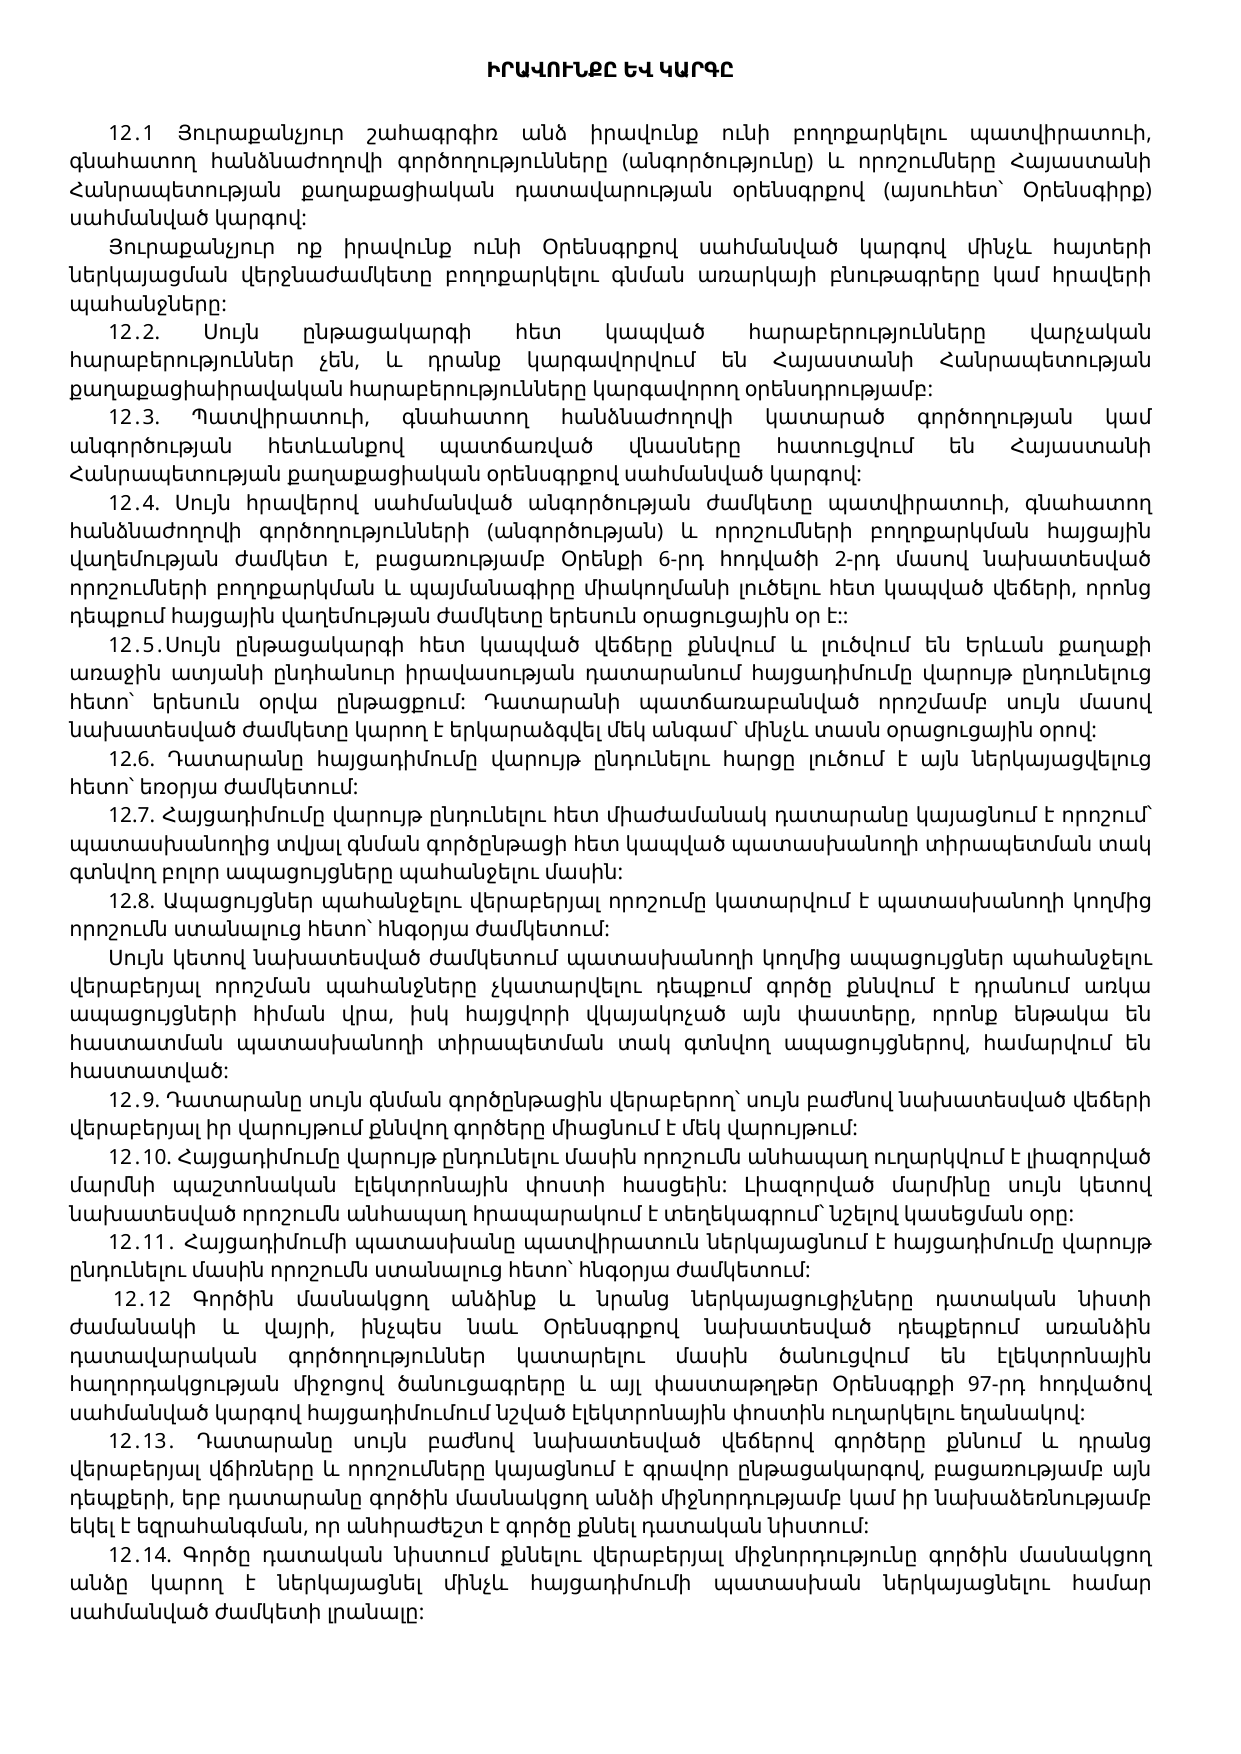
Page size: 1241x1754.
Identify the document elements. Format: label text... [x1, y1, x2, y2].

text 12.6. Դատարանը հայցադիմումը վարույթ ընդունելու հարցը լուծում է այն ներկայացվելուց հետո՝ եռօրյա ժամկետում: [69, 744, 1152, 801]
text ԻՐԱՎՈՒՆՔԸ ԵՎ ԿԱՐԳԸ [69, 56, 1152, 84]
text Յուրաքանչյուր ոք իրավունք ունի Օրենսգրքով սահմանված կարգով մինչև հայտերի ներկայացման վերջնաժամկետը բողոքարկելու գնման առարկայի բնութագրերը կամ հրավերի պահանջները: [69, 232, 1152, 317]
text 12․11․ Հայցադիմումի պատասխանը պատվիրատուն ներկայացնում է հայցադիմումը վարույթ ընդունելու մասին որոշումն ստանալուց հետո՝ հնգօրյա ժամկետում: [69, 1227, 1152, 1284]
text 12.7. Հայցադիմումը վարույթ ընդունելու հետ միաժամանակ դատարանը կայացնում է որոշում՝ պատասխանողից տվյալ գնման գործընթացի հետ կապված պատասխանողի տիրապետման տակ գտնվող բոլոր ապացույցները պահանջելու մասին: [69, 801, 1152, 886]
text 12․9. Դատարանը սույն գնման գործընթացին վերաբերող՝ սույն բաժնով նախատեսված վեճերի վերաբերյալ իր վարույթում քննվող գործերը միացնում է մեկ վարույթում: [69, 1085, 1152, 1142]
text Սույն կետով նախատեսված ժամկետում պատասխանողի կողմից ապացույցներ պահանջելու վերաբերյալ որոշման պահանջները չկատարվելու դեպքում գործը քննվում է դրանում առկա ապացույցների հիման վրա, իսկ հայցվորի վկայակոչած այն փաստերը, որոնք ենթակա են հաստատման պատասխանողի տիրապետման տակ գտնվող ապացույցներով, համարվում են հաստատված: [69, 943, 1152, 1085]
text 12․10. Հայցադիմումը վարույթ ընդունելու մասին որոշումն անհապաղ ուղարկվում է լիազորված մարմնի պաշտոնական էլեկտրոնային փոստի հասցեին: Լիազորված մարմինը սույն կետով նախատեսված որոշումն անհապաղ հրապարակում է տեղեկագրում՝ նշելով կասեցման օրը: [69, 1142, 1152, 1227]
text 12․4. Սույն հրավերով սահմանված անգործության ժամկետը պատվիրատուի, գնահատող հանձնաժողովի գործողությունների (անգործության) և որոշումների բողոքարկման հայցային վաղեմության ժամկետ է, բացառությամբ Օրենքի 6-րդ հոդվածի 2-րդ մասով նախատեսված որոշումների բողոքարկման և պայմանագիրը միակողմանի լուծելու հետ կապված վեճերի, որոնց դեպքում հայցային վաղեմության ժամկետը երեսուն օրացուցային օր է:: [69, 488, 1152, 630]
text 12․5․Սույն ընթացակարգի հետ կապված վեճերը քննվում և լուծվում են Երևան քաղաքի առաջին ատյանի ընդհանուր իրավասության դատարանում հայցադիմումը վարույթ ընդունելուց հետո՝ երեսուն օրվա ընթացքում: Դատարանի պատճառաբանված որոշմամբ սույն մասով նախատեսված ժամկետը կարող է երկարաձգվել մեկ անգամ` մինչև տասն օրացուցային օրով: [69, 630, 1152, 744]
text 12․2. Սույն ընթացակարգի հետ կապված հարաբերությունները վարչական հարաբերություններ չեն, և դրանք կարգավորվում են Հայաստանի Հանրապետության քաղաքացիաիրավական հարաբերությունները կարգավորող օրենսդրությամբ: [69, 317, 1152, 402]
text 12.8. Ապացույցներ պահանջելու վերաբերյալ որոշումը կատարվում է պատասխանողի կողմից որոշումն ստանալուց հետո՝ հնգօրյա ժամկետում: [69, 886, 1152, 943]
text 12․1 Յուրաքանչյուր շահագրգիռ անձ իրավունք ունի բողոքարկելու պատվիրատուի, գնահատող հանձնաժողովի գործողությունները (անգործությունը) և որոշումները Հայաստանի Հանրապետության քաղաքացիական դատավարության օրենսգրքով (այսուհետ՝ Օրենսգիրք) սահմանված կարգով: [69, 118, 1152, 232]
text 12․13․ Դատարանը սույն բաժնով նախատեսված վեճերով գործերը քննում և դրանց վերաբերյալ վճիռները և որոշումները կայացնում է գրավոր ընթացակարգով, բացառությամբ այն դեպքերի, երբ դատարանը գործին մասնակցող անձի միջնորդությամբ կամ իր նախաձեռնությամբ եկել է եզրահանգման, որ անհրաժեշտ է գործը քննել դատական նիստում: [69, 1426, 1152, 1540]
text 12․3. Պատվիրատուի, գնահատող հանձնաժողովի կատարած գործողության կամ անգործության հետևանքով պատճառված վնասները հատուցվում են Հայաստանի Հանրապետության քաղաքացիական օրենսգրքով սահմանված կարգով: [69, 402, 1152, 488]
text 12․14. Գործը դատական նիստում քննելու վերաբերյալ միջնորդությունը գործին մասնակցող անձը կարող է ներկայացնել մինչև հայցադիմումի պատասխան ներկայացնելու համար սահմանված ժամկետի լրանալը: [69, 1540, 1152, 1625]
text 12․12 Գործին մասնակցող անձինք և նրանց ներկայացուցիչները դատական նիստի ժամանակի և վայրի, ինչպես նաև Օրենսգրքով նախատեսված դեպքերում առանձին դատավարական գործողություններ կատարելու մասին ծանուցվում են էլեկտրոնային հաղորդակցության միջոցով ծանուցագրերը և այլ փաստաթղթեր Օրենսգրքի 97-րդ հոդվածով սահմանված կարգով հայցադիմումում նշված էլեկտրոնային փոստին ուղարկելու եղանակով: [69, 1284, 1152, 1426]
